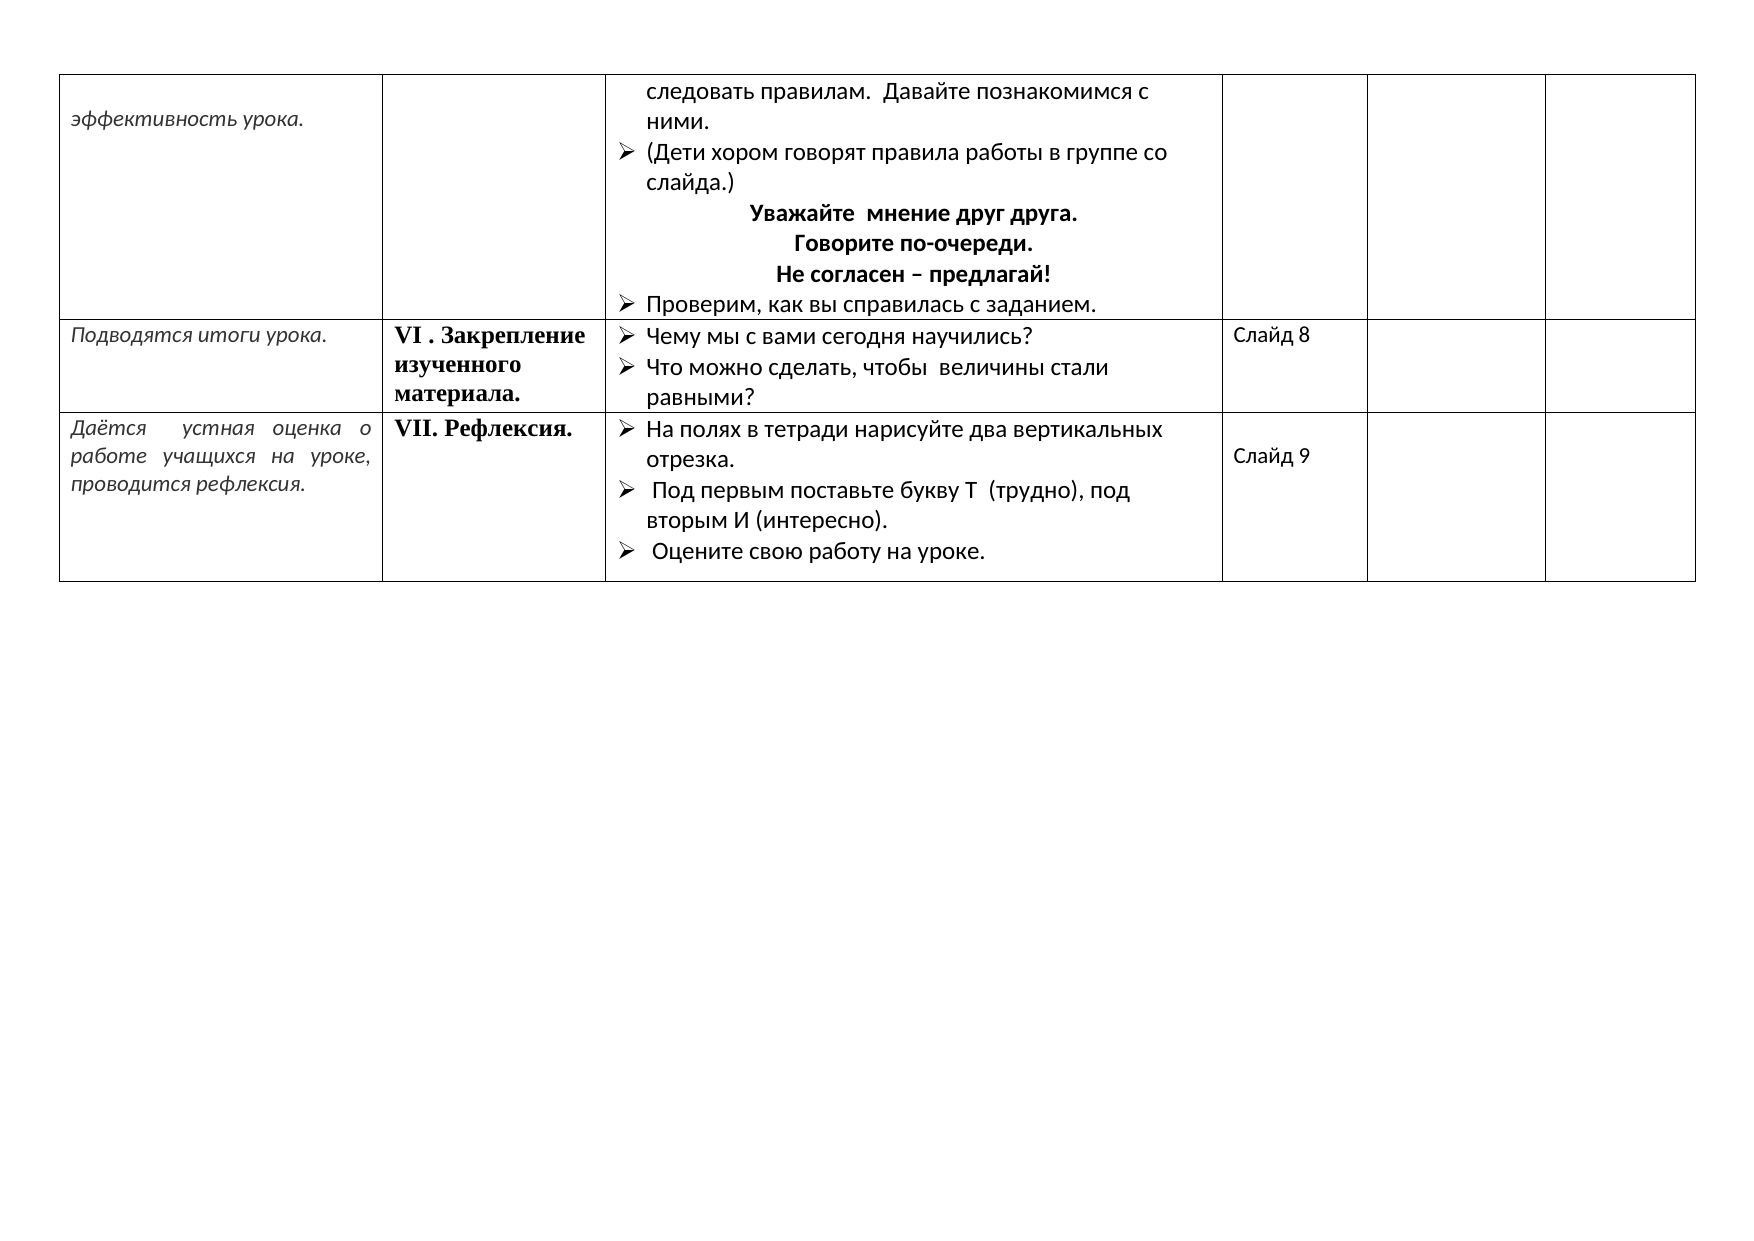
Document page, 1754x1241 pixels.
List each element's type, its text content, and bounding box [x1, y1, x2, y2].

table_cell Чему мы с вами сегодня научились? Что можно сделать, чтобы величины стали равными? [606, 320, 1222, 412]
table_cell Слайд 9 [1223, 413, 1367, 581]
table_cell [606, 75, 1222, 319]
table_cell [1368, 75, 1545, 319]
table_cell VI . Закрепление изученного материала. [383, 320, 605, 412]
table_cell [1368, 413, 1545, 581]
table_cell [60, 75, 382, 319]
table_cell Даётся устная оценка о работе учащихся на уроке, проводится рефлексия. [60, 413, 382, 581]
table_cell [1546, 75, 1695, 319]
table_cell VII. Рефлексия. [383, 413, 605, 581]
table_cell [1546, 413, 1695, 581]
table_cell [383, 75, 605, 319]
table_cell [1223, 75, 1367, 319]
table_cell Слайд 8 [1223, 320, 1367, 412]
table_cell [1546, 320, 1695, 412]
table_cell [1368, 320, 1545, 412]
table_cell Подводятся итоги урока. [60, 320, 382, 412]
table_cell На полях в тетради нарисуйте два вертикальных отрезка. Под первым поставьте букву Т (трудно), под вторым И (интересно). Оцените свою работу на уроке. [606, 413, 1222, 581]
